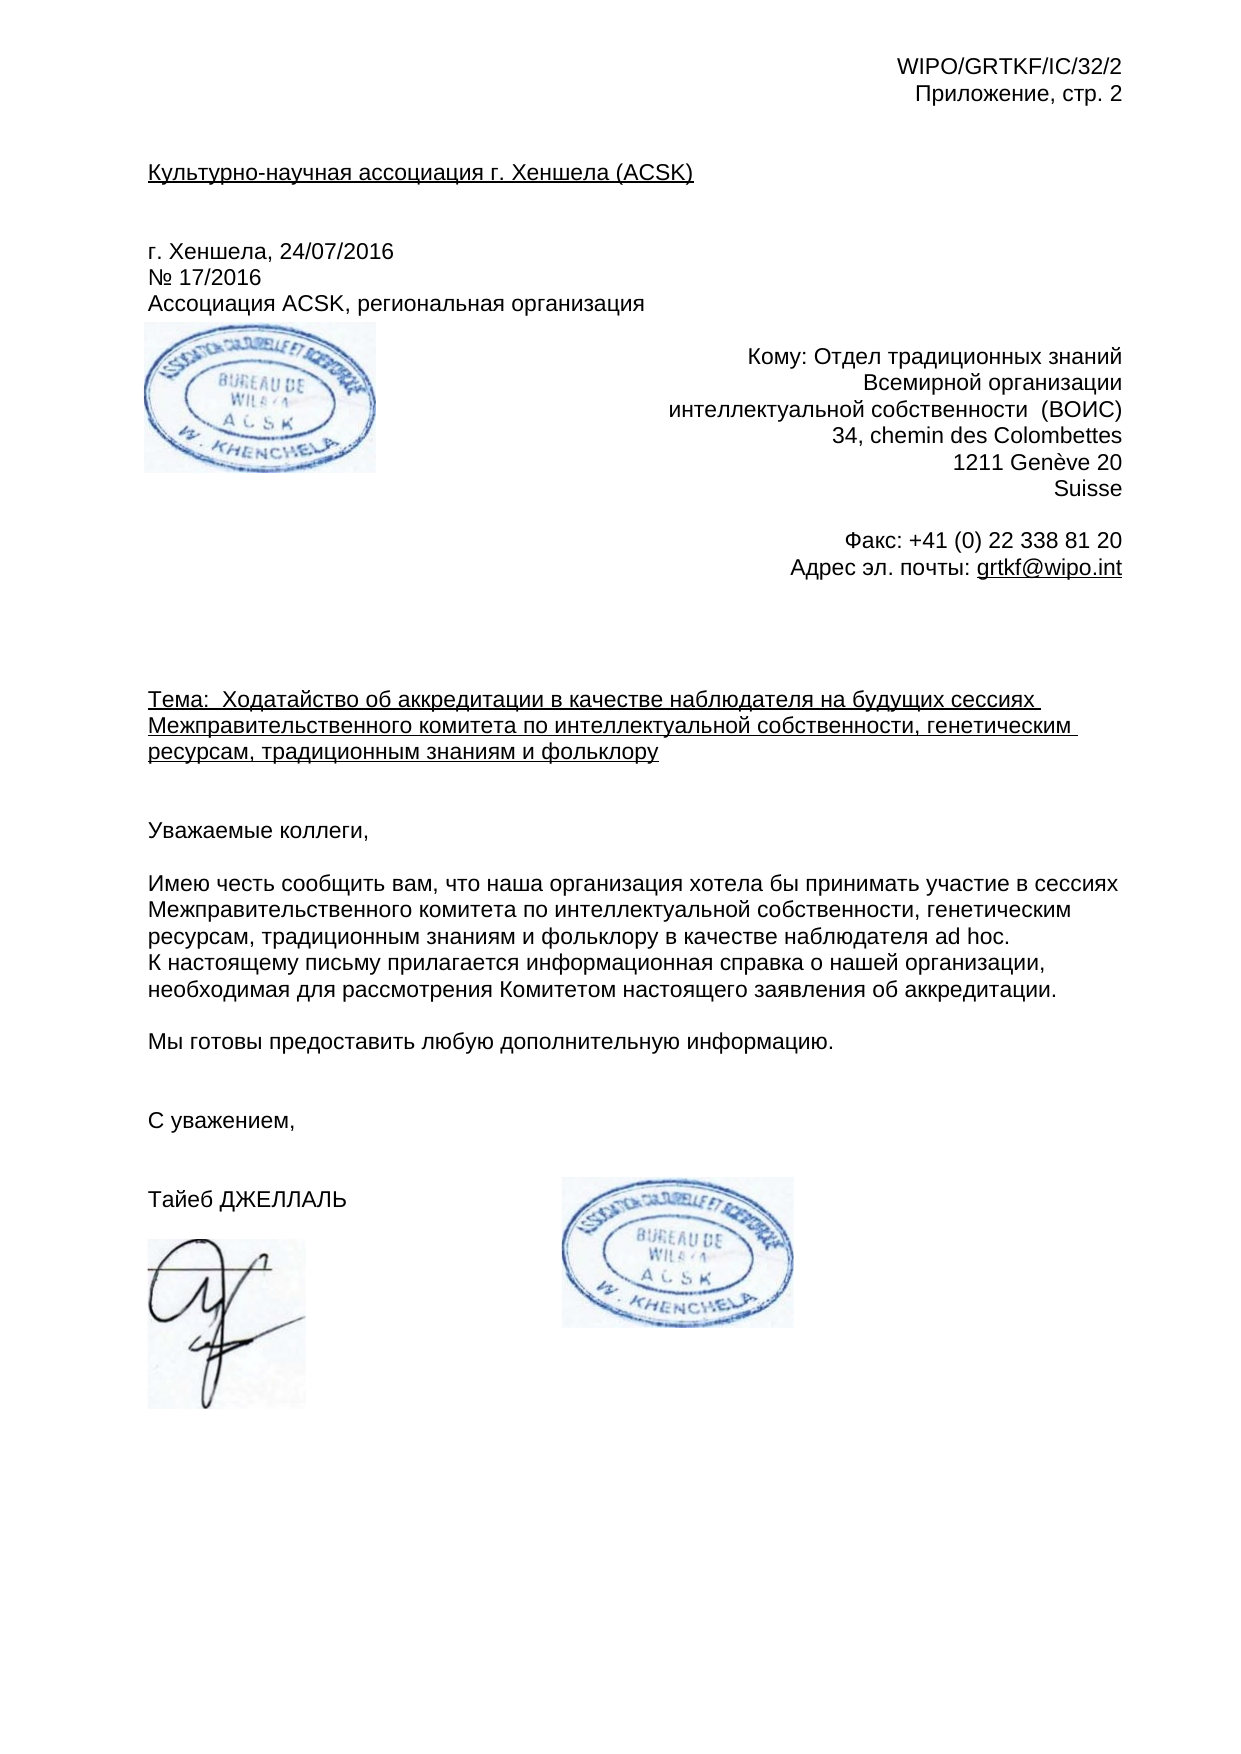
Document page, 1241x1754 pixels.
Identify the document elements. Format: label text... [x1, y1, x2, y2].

text Тема: Ходатайство об аккредитации в качестве наблюдателя на будущих сессиях Межправительственного комитета по интеллектуальной собственности, генетическим ресурсам, традиционным знаниям и фольклору [148, 686, 1122, 765]
text Кому: Отдел традиционных знаний [148, 343, 1122, 369]
text 1211 Genève 20 [185, 448, 1122, 475]
text Факс: +41 (0) 22 338 81 20 [185, 527, 1122, 554]
picture [561, 1177, 794, 1186]
text С уважением, [148, 1107, 1122, 1134]
text К настоящему письму прилагается информационная справка о нашей организации, необходимая для рассмотрения Комитетом настоящего заявления об аккредитации. [148, 949, 1122, 1002]
text Имею честь сообщить вам, что наша организация хотела бы принимать участие в сессиях Межправительственного комитета по интеллектуальной собственности, генетическим ресурсам, традиционным знаниям и фольклору в качестве наблюдателя ad hoc. [148, 870, 1122, 949]
text Всемирной организации [185, 369, 1122, 396]
picture [143, 322, 376, 473]
picture [561, 1213, 794, 1328]
picture [147, 1239, 306, 1409]
text Уважаемые коллеги, [148, 817, 1122, 844]
text Культурно-научная ассоциация г. Хеншела (ACSK) [148, 158, 1122, 185]
text Тайеб ДЖЕЛЛАЛЬ [148, 1186, 1122, 1213]
text интеллектуальной собственности (ВОИС) [185, 396, 1122, 422]
text Suisse [185, 475, 1122, 501]
text № 17/2016 [148, 264, 1122, 290]
text 34, chemin des Colombettes [185, 422, 1122, 448]
text Ассоциация ACSK, региональная организация [148, 290, 1122, 317]
text Адрес эл. почты: grtkf@wipo.int [185, 554, 1122, 580]
text Мы готовы предоставить любую дополнительную информацию. [148, 1028, 1122, 1054]
text г. Хеншела, 24/07/2016 [148, 238, 1122, 264]
